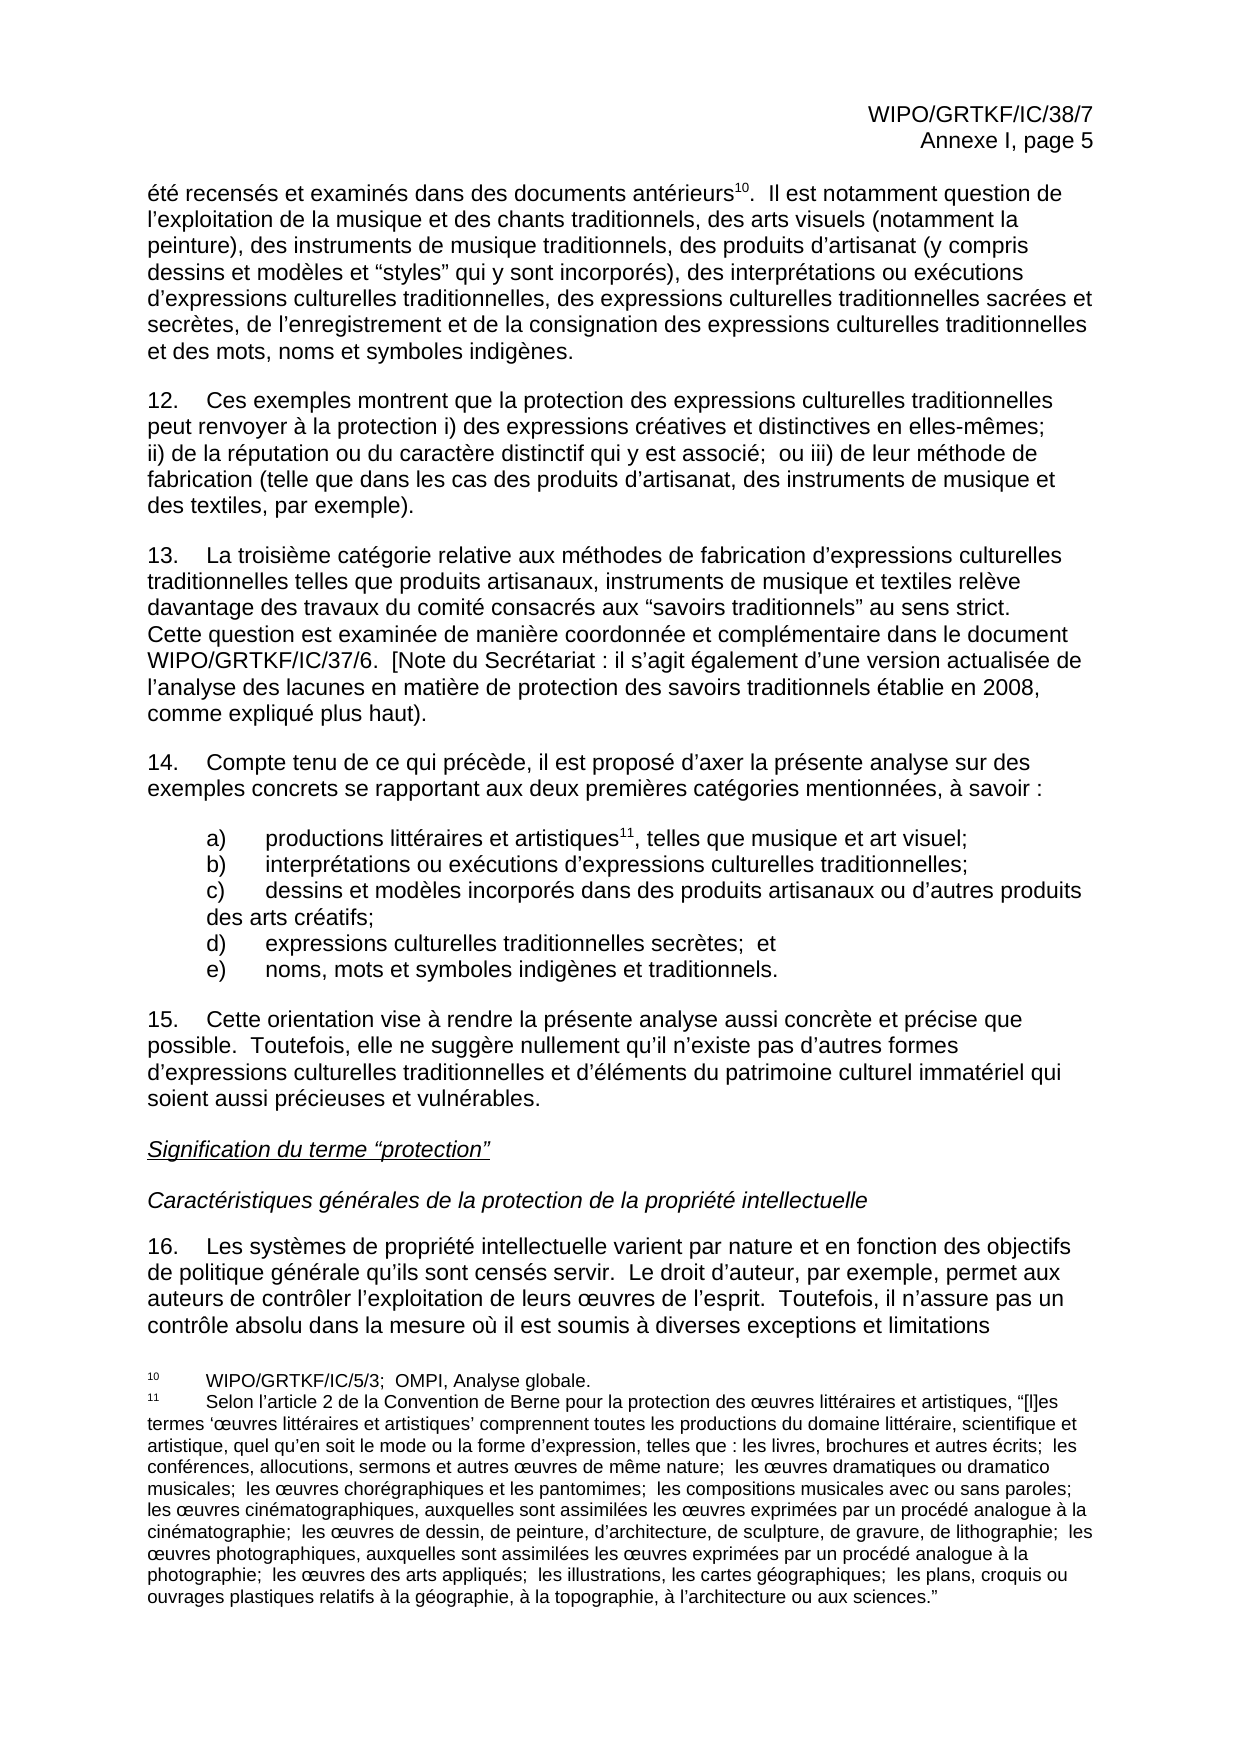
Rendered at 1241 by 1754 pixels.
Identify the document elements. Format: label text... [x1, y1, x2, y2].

text Cette orientation vise à rendre la présente analyse aussi concrète et précise que possible. Toutefois, elle ne suggère nullement qu’il n’existe pas d’autres formes d’expressions culturelles traditionnelles et d’éléments du patrimoine culturel immatériel qui soient aussi précieuses et vulnérables. [147, 1006, 1093, 1111]
list noms, mots et symboles indigènes et traditionnels. [206, 956, 1093, 983]
list expressions culturelles traditionnelles secrètes; et [206, 930, 1093, 956]
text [147, 179, 1093, 364]
text La troisième catégorie relative aux méthodes de fabrication d’expressions culturelles traditionnelles telles que produits artisanaux, instruments de musique et textiles relève davantage des travaux du comité consacrés aux “savoirs traditionnels” au sens strict. Cette question est examinée de manière coordonnée et complémentaire dans le document WIPO/GRTKF/IC/37/6. [Note du Secrétariat : il s’agit également d’une version actualisée de l’analyse des lacunes en matière de protection des savoirs traditionnels établie en 2008, comme expliqué plus haut). [147, 542, 1093, 726]
text Ces exemples montrent que la protection des expressions culturelles traditionnelles peut renvoyer à la protection i) des expressions créatives et distinctives en elles-mêmes; ii) de la réputation ou du caractère distinctif qui y est associé; ou iii) de leur méthode de fabrication (telle que dans les cas des produits d’artisanat, des instruments de musique et des textiles, par exemple). [147, 387, 1093, 519]
text Compte tenu de ce qui précède, il est proposé d’axer la présente analyse sur des exemples concrets se rapportant aux deux premières catégories mentionnées, à savoir : [147, 749, 1093, 802]
list dessins et modèles incorporés dans des produits artisanaux ou d’autres produits des arts créatifs; [206, 877, 1093, 930]
list interprétations ou exécutions d’expressions culturelles traditionnelles; [206, 851, 1093, 877]
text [147, 1233, 1093, 1338]
list productions littéraires et artistiques, telles que musique et art visuel; [206, 825, 1093, 851]
subtitle Signification du terme “protection” [147, 1136, 1093, 1162]
subtitle Caractéristiques générales de la protection de la propriété intellectuelle [147, 1187, 1093, 1214]
